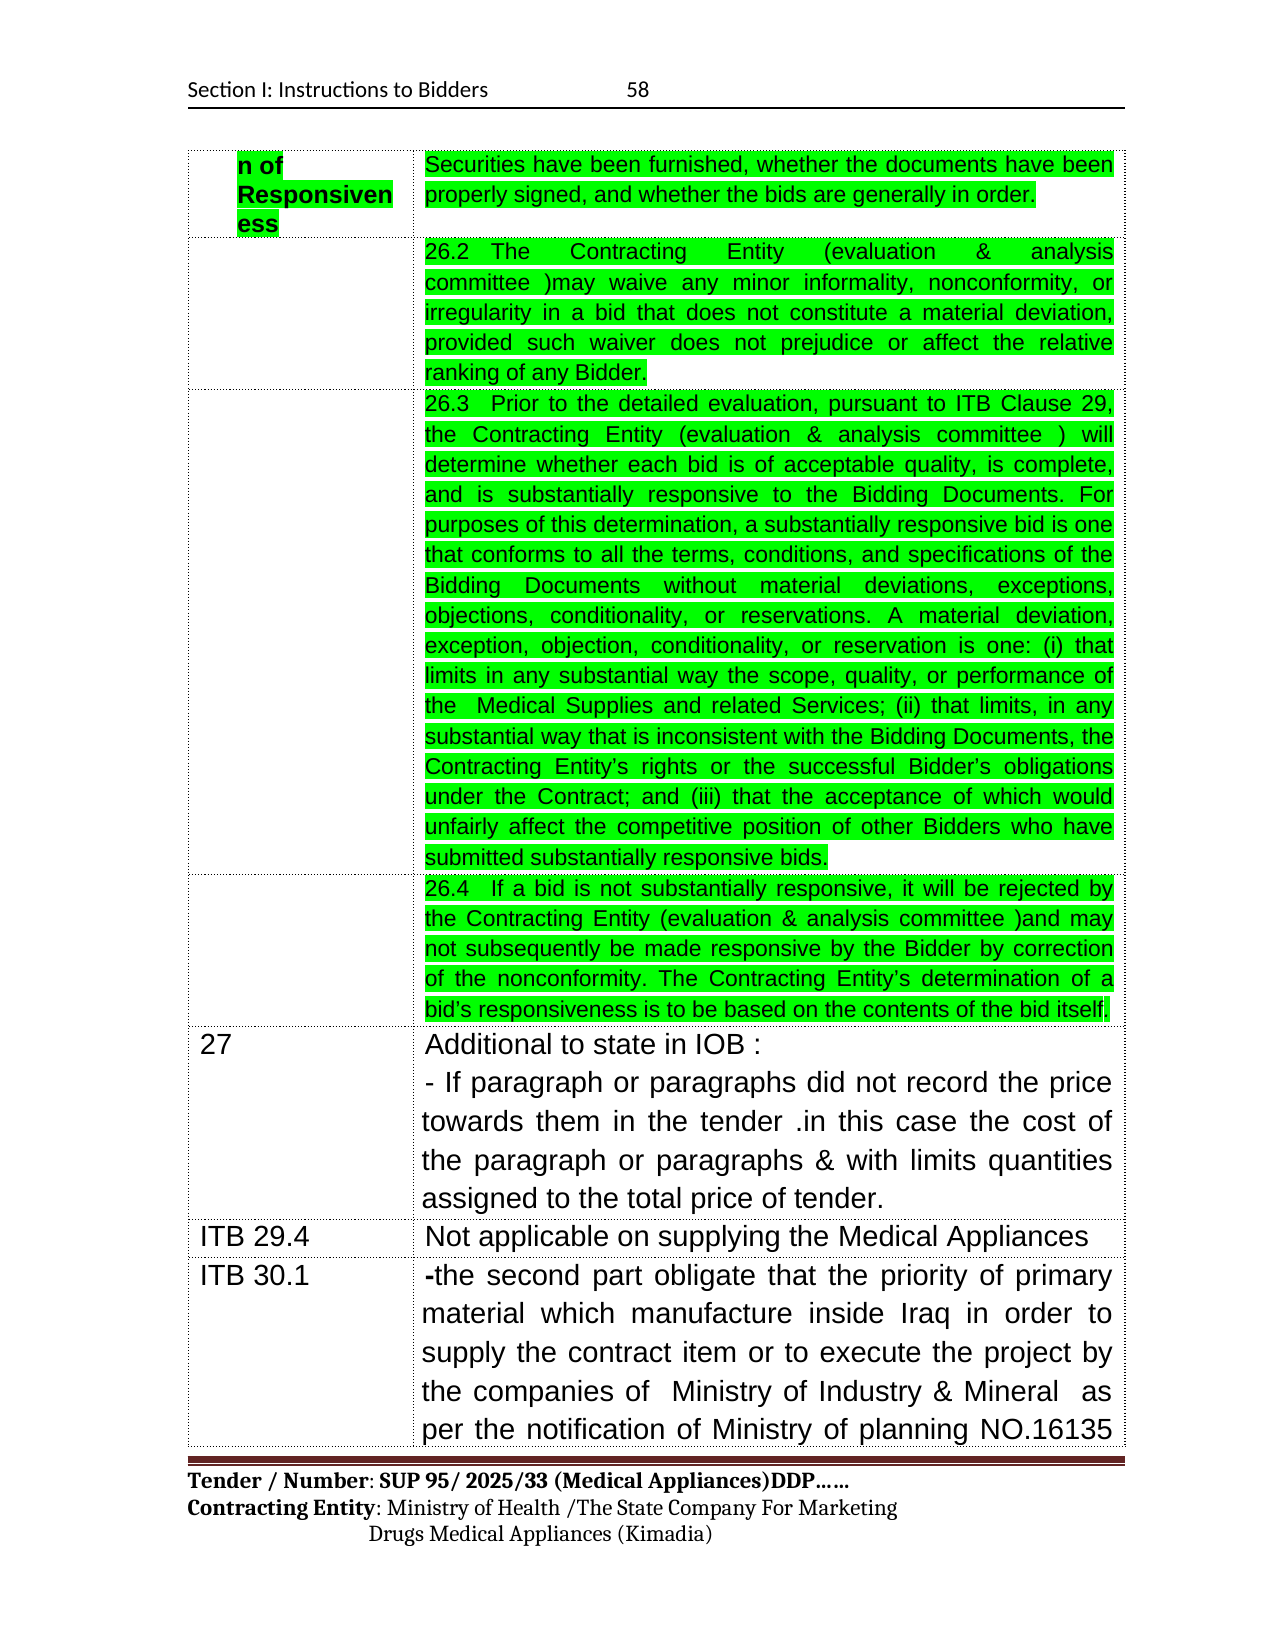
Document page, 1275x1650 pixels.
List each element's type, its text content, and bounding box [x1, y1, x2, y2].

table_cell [413, 1257, 1125, 1446]
table_cell Additional to state in IOB : - If paragraph or paragraphs did not record the price towards them in the tender .in this case the cost of the paragraph or paragraphs & with limits quantities assigned to the total price of tender. [413, 1026, 1125, 1218]
table_cell Not applicable on supplying the Medical Appliances [413, 1219, 1125, 1257]
table_cell [188, 874, 413, 1026]
table_cell ITB 29.4 [188, 1219, 413, 1257]
table_cell 26.4 If a bid is not substantially responsive, it will be rejected by the Contracting Entity (evaluation & analysis committee )and may not subsequently be made responsive by the Bidder by correction of the nonconformity. The Contracting Entity’s determination of a bid’s responsiveness is to be based on the contents of the bid itself. [413, 874, 1125, 1026]
table_cell [188, 237, 413, 389]
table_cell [413, 150, 1125, 237]
table_cell 26.2 The Contracting Entity (evaluation & analysis committee )may waive any minor informality, nonconformity, or irregularity in a bid that does not constitute a material deviation, provided such waiver does not prejudice or affect the relative ranking of any Bidder. [413, 237, 1125, 389]
table_cell [188, 389, 413, 874]
table_cell 26. Examination of Bids and Determination of Responsiveness [188, 150, 413, 237]
table_cell ITB 30.1 [188, 1257, 413, 1446]
table_cell 26.3 Prior to the detailed evaluation, pursuant to ITB Clause 29, the Contracting Entity (evaluation & analysis committee ) will determine whether each bid is of acceptable quality, is complete, and is substantially responsive to the Bidding Documents. For purposes of this determination, a substantially responsive bid is one that conforms to all the terms, conditions, and specifications of the Bidding Documents without material deviations, exceptions, objections, conditionality, or reservations. A material deviation, exception, objection, conditionality, or reservation is one: (i) that limits in any substantial way the scope, quality, or performance of the Medical Supplies and related Services; (ii) that limits, in any substantial way that is inconsistent with the Bidding Documents, the Contracting Entity’s rights or the successful Bidder’s obligations under the Contract; and (iii) that the acceptance of which would unfairly affect the competitive position of other Bidders who have submitted substantially responsive bids. [413, 389, 1125, 874]
table_cell 27 [188, 1026, 413, 1218]
